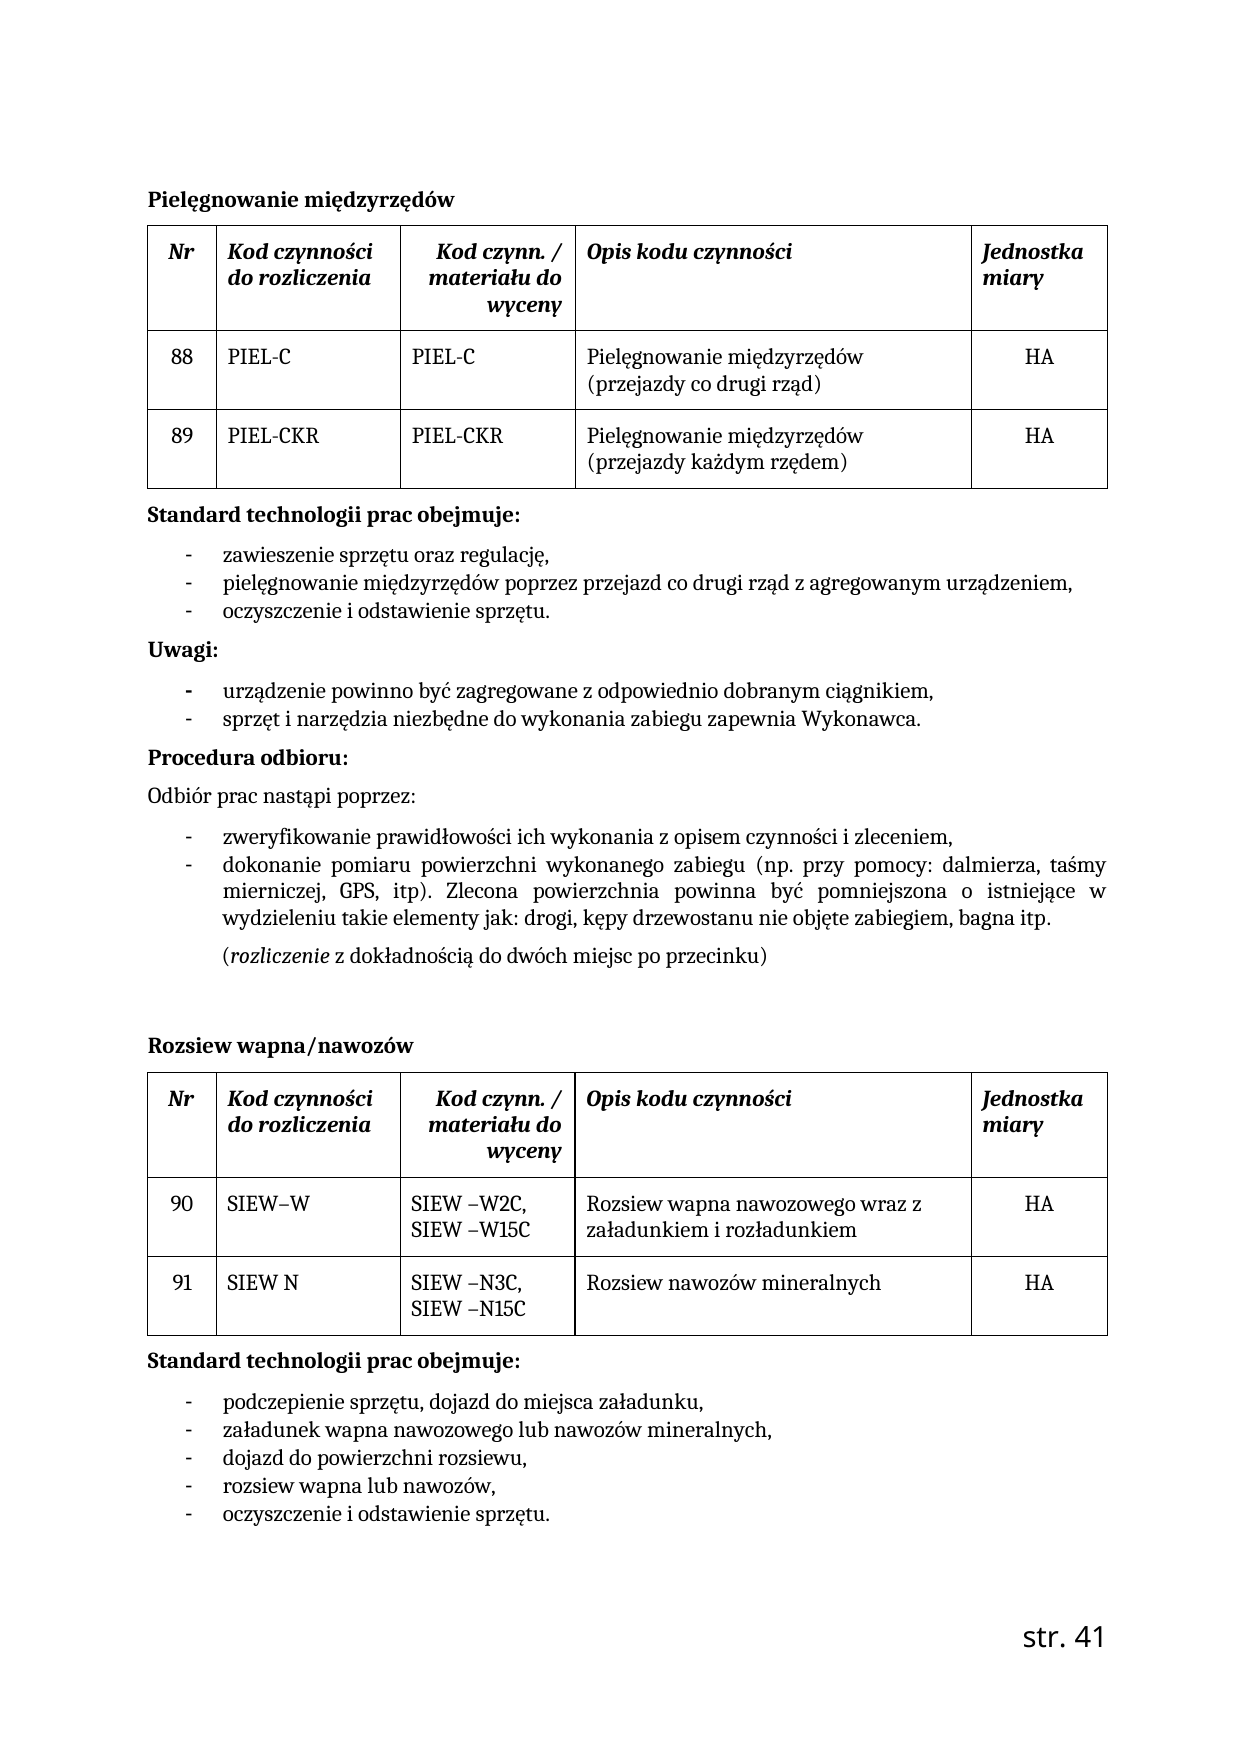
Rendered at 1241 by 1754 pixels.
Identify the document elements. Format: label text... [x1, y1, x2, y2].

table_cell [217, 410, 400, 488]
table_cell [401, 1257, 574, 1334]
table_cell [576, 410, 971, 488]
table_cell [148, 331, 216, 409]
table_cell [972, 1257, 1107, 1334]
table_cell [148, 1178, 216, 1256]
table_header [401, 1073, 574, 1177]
text Standard technologii prac obejmuje: [148, 1348, 1107, 1374]
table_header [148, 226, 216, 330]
list sprzęt i narzędzia niezbędne do wykonania zabiegu zapewnia Wykonawca. [185, 704, 1107, 732]
list pielęgnowanie międzyrzędów poprzez przejazd co drugi rząd z agregowanym urządzeniem, [185, 568, 1107, 596]
text Odbiór prac nastąpi poprzez: [148, 783, 1107, 809]
list dokonanie pomiaru powierzchni wykonanego zabiegu (np. przy pomocy: dalmierza, taśmy mierniczej, GPS, itp). Zlecona powierzchnia powinna być pomniejszona o istniejące w wydzieleniu takie elementy jak: drogi, kępy drzewostanu nie objęte zabiegiem, bagna itp. [185, 850, 1107, 931]
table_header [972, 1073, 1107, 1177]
text (rozliczenie z dokładnością do dwóch miejsc po przecinku) [148, 943, 1107, 969]
text Procedura odbioru: [148, 744, 1107, 771]
list załadunek wapna nawozowego lub nawozów mineralnych, [185, 1415, 1107, 1443]
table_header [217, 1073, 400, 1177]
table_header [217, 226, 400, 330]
text Uwagi: [148, 637, 1107, 663]
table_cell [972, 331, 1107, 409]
list podczepienie sprzętu, dojazd do miejsca załadunku, [185, 1387, 1107, 1415]
list rozsiew wapna lub nawozów, [185, 1471, 1107, 1499]
list urządzenie powinno być zagregowane z odpowiednio dobranym ciągnikiem, [185, 676, 1107, 704]
list oczyszczenie i odstawienie sprzętu. [185, 596, 1107, 624]
text Rozsiew wapna/nawozów [148, 1033, 1107, 1059]
list oczyszczenie i odstawienie sprzętu. [185, 1499, 1107, 1527]
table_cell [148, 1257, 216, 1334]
list zawieszenie sprzętu oraz regulację, [185, 540, 1107, 568]
list dojazd do powierzchni rozsiewu, [185, 1443, 1107, 1471]
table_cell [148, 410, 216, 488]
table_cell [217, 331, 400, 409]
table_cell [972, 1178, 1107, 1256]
text Pielęgnowanie międzyrzędów [148, 186, 1107, 213]
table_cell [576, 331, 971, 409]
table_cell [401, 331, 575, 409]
list zweryfikowanie prawidłowości ich wykonania z opisem czynności i zleceniem, [185, 822, 1107, 850]
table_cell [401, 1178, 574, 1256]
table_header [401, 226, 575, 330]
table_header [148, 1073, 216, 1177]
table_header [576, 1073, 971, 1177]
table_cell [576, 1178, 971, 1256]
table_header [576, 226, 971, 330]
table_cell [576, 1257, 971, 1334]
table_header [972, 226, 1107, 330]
text Standard technologii prac obejmuje: [148, 501, 1107, 528]
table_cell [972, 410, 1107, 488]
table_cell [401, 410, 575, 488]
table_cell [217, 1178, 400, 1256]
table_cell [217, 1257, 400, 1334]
